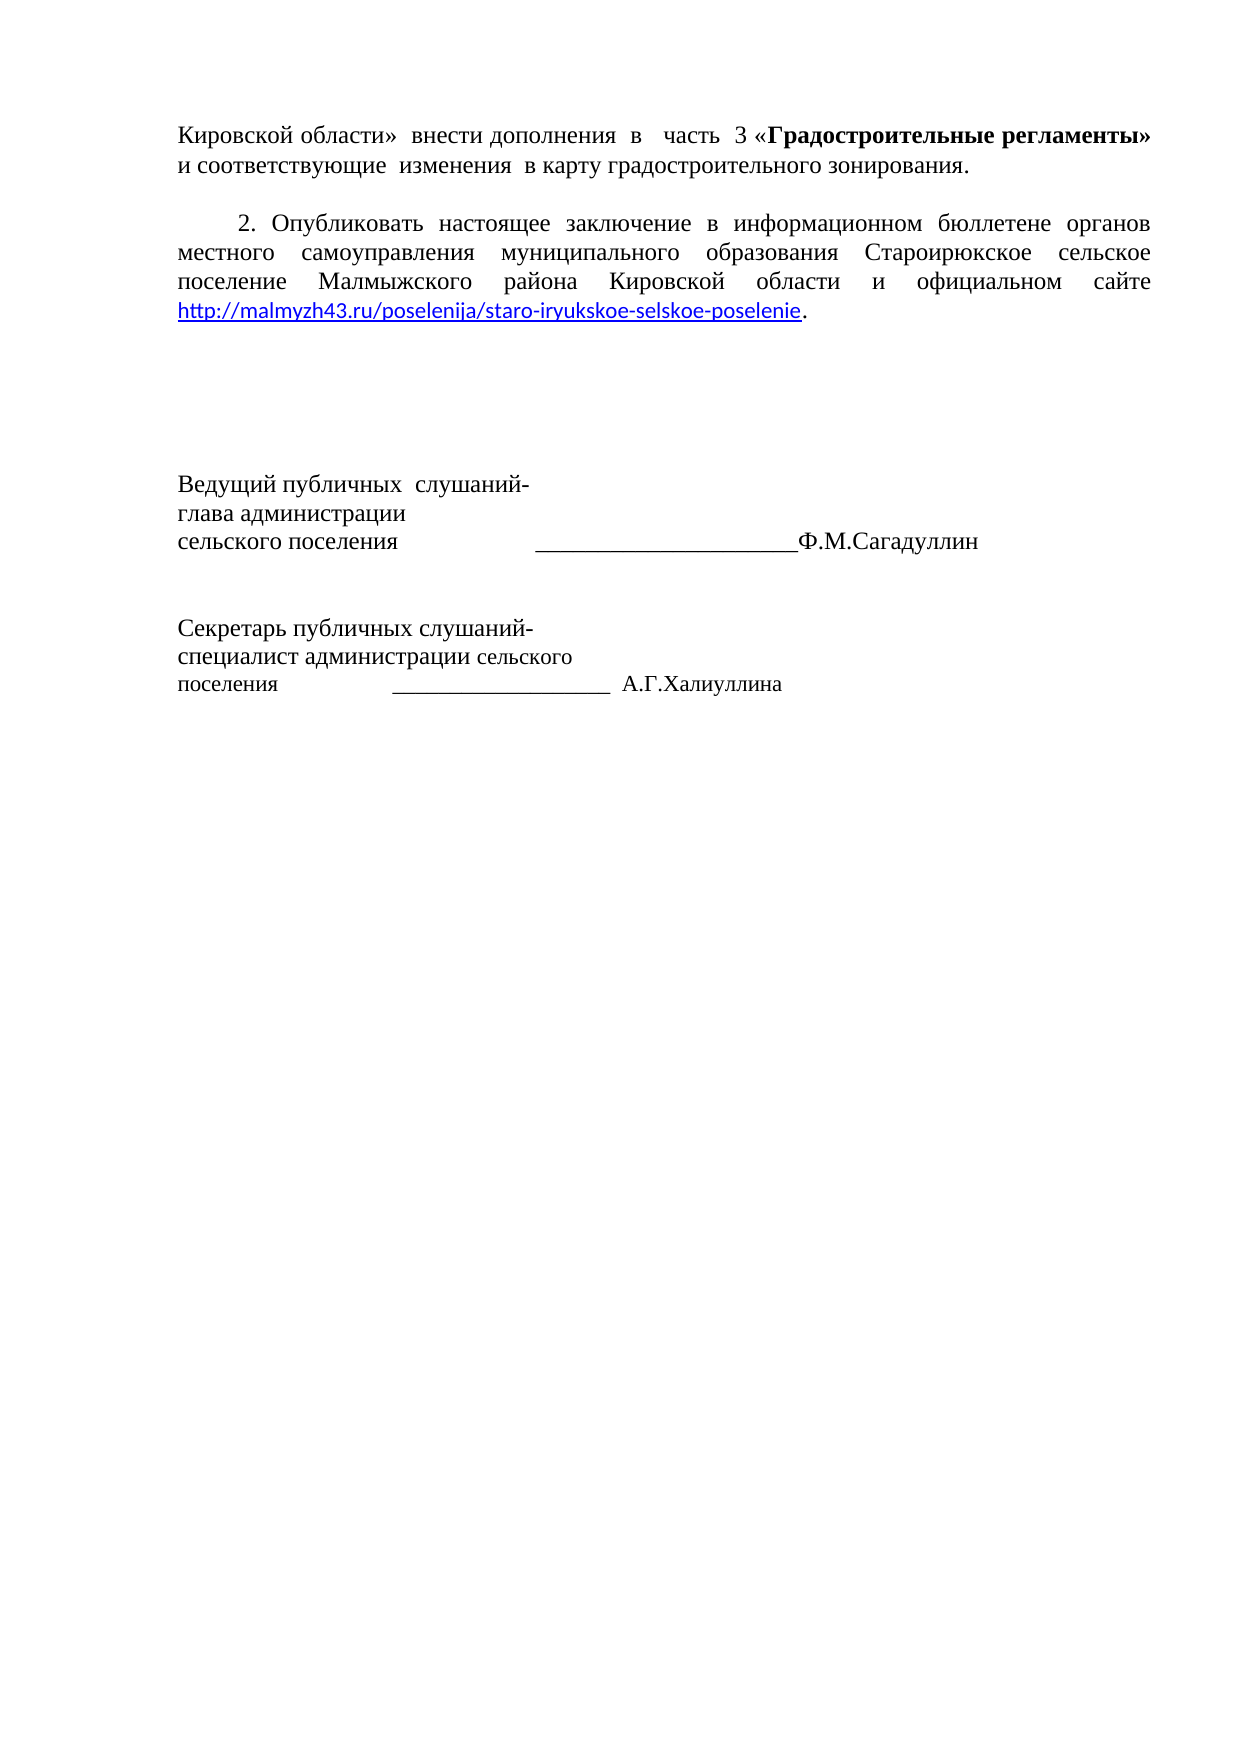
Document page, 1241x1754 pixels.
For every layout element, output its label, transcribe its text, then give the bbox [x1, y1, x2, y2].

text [177, 118, 1152, 179]
text глава администрации [177, 498, 1152, 526]
text специалист администрации сельского поселения ___________________ А.Г.Халиуллина [177, 641, 1152, 697]
text 2. Опубликовать настоящее заключение в информационном бюллетене органов местного самоуправления муниципального образования Староирюкское сельское поселение Малмыжского района Кировской области и официальном сайте http://malmyzh43.ru/poselenija/staro-iryukskoe-selskoe-poselenie. [177, 208, 1152, 324]
text сельского поселения _____________________Ф.М.Сагадуллин [177, 526, 1152, 555]
text Ведущий публичных слушаний- [177, 469, 1152, 498]
text Секретарь публичных слушаний- [177, 613, 1152, 641]
